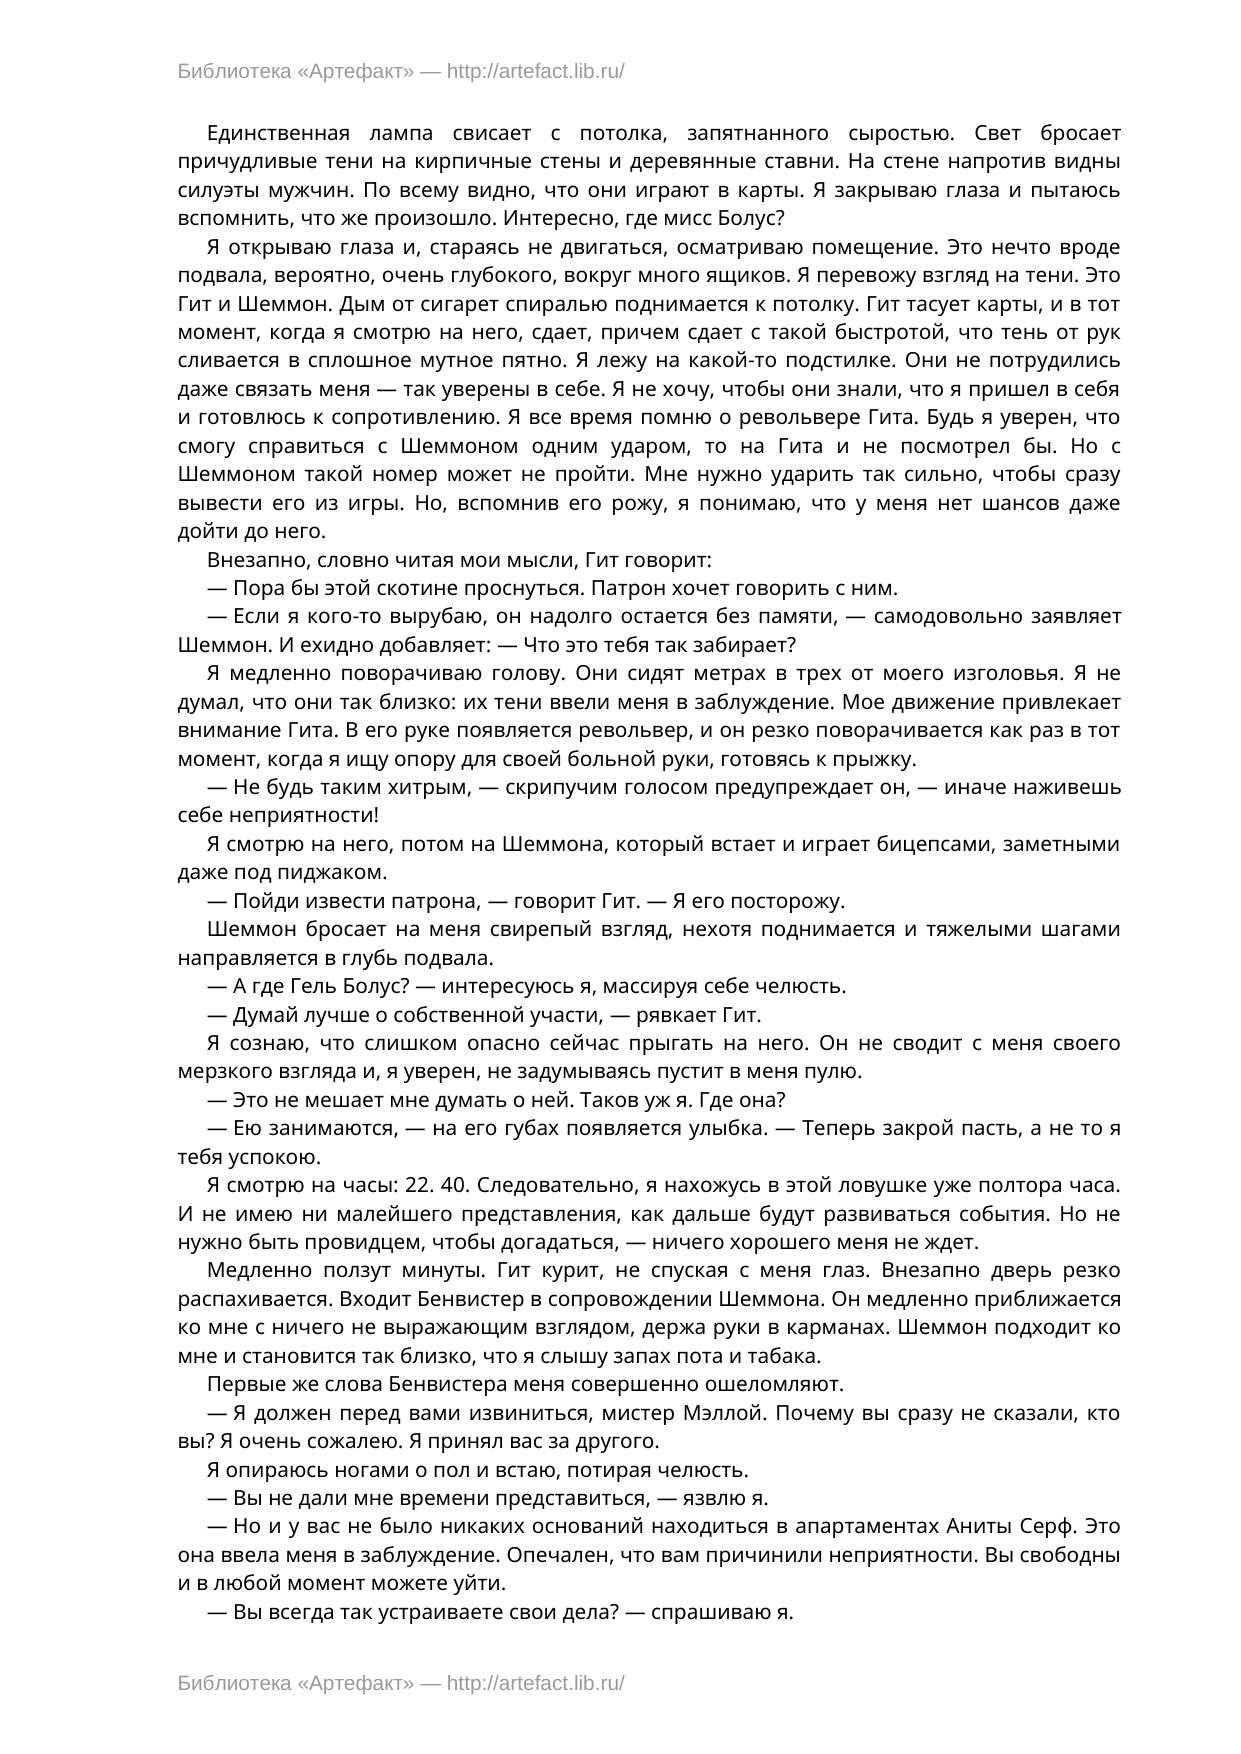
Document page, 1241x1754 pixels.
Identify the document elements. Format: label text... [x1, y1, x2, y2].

text — Вы всегда так устраиваете свои дела? — спрашиваю я. [177, 1597, 1122, 1625]
text — Это не мешает мне думать о ней. Таков уж я. Где она? [177, 1085, 1122, 1113]
text — Пойди извести патрона, — говорит Гит. — Я его посторожу. [177, 886, 1122, 914]
text Я медленно поворачиваю голову. Они сидят метрах в трех от моего изголовья. Я не думал, что они так близко: их тени ввели меня в заблуждение. Мое движение привлекает внимание Гита. В его руке появляется револьвер, и он резко поворачивается как раз в тот момент, когда я ищу опору для своей больной руки, готовясь к прыжку. [177, 658, 1122, 772]
text Первые же слова Бенвистера меня совершенно ошеломляют. [177, 1369, 1122, 1398]
text Шеммон бросает на меня свирепый взгляд, нехотя поднимается и тяжелыми шагами направляется в глубь подвала. [177, 914, 1122, 971]
text — Не будь таким хитрым, — скрипучим голосом предупреждает он, — иначе наживешь себе неприятности! [177, 772, 1122, 829]
text — Вы не дали мне времени представиться, — язвлю я. [177, 1483, 1122, 1512]
text Внезапно, словно читая мои мысли, Гит говорит: [177, 545, 1122, 573]
text Единственная лампа свисает с потолка, запятнанного сыростью. Свет бросает причудливые тени на кирпичные стены и деревянные ставни. На стене напротив видны силуэты мужчин. По всему видно, что они играют в карты. Я закрываю глаза и пытаюсь вспомнить, что же произошло. Интересно, где мисс Болус? [177, 118, 1122, 232]
text — А где Гель Болус? — интересуюсь я, массируя себе челюсть. [177, 971, 1122, 1000]
text — Если я кого-то вырубаю, он надолго остается без памяти, — самодовольно заявляет Шеммон. И ехидно добавляет: — Что это тебя так забирает? [177, 602, 1122, 658]
text — Пора бы этой скотине проснуться. Патрон хочет говорить с ним. [177, 573, 1122, 602]
text Я смотрю на часы: 22. 40. Следовательно, я нахожусь в этой ловушке уже полтора часа. И не имею ни малейшего представления, как дальше будут развиваться события. Но не нужно быть провидцем, чтобы догадаться, — ничего хорошего меня не ждет. [177, 1170, 1122, 1256]
text — Но и у вас не было никаких оснований находиться в апартаментах Аниты Серф. Это она ввела меня в заблуждение. Опечален, что вам причинили неприятности. Вы свободны и в любой момент можете уйти. [177, 1512, 1122, 1597]
text — Ею занимаются, — на его губах появляется улыбка. — Теперь закрой пасть, а не то я тебя успокою. [177, 1113, 1122, 1170]
text Я сознаю, что слишком опасно сейчас прыгать на него. Он не сводит с меня своего мерзкого взгляда и, я уверен, не задумываясь пустит в меня пулю. [177, 1028, 1122, 1085]
text Я опираюсь ногами о пол и встаю, потирая челюсть. [177, 1455, 1122, 1483]
text — Я должен перед вами извиниться, мистер Мэллой. Почему вы сразу не сказали, кто вы? Я очень сожалею. Я принял вас за другого. [177, 1398, 1122, 1455]
text Медленно ползут минуты. Гит курит, не спуская с меня глаз. Внезапно дверь резко распахивается. Входит Бенвистер в сопровождении Шеммона. Он медленно приближается ко мне с ничего не выражающим взглядом, держа руки в карманах. Шеммон подходит ко мне и становится так близко, что я слышу запах пота и табака. [177, 1256, 1122, 1369]
text — Думай лучше о собственной участи, — рявкает Гит. [177, 1000, 1122, 1028]
text Я открываю глаза и, стараясь не двигаться, осматриваю помещение. Это нечто вроде подвала, вероятно, очень глубокого, вокруг много ящиков. Я перевожу взгляд на тени. Это Гит и Шеммон. Дым от сигарет спиралью поднимается к потолку. Гит тасует карты, и в тот момент, когда я смотрю на него, сдает, причем сдает с такой быстротой, что тень от рук сливается в сплошное мутное пятно. Я лежу на какой-то подстилке. Они не потрудились даже связать меня — так уверены в себе. Я не хочу, чтобы они знали, что я пришел в себя и готовлюсь к сопротивлению. Я все время помню о револьвере Гита. Будь я уверен, что смогу справиться с Шеммоном одним ударом, то на Гита и не посмотрел бы. Но с Шеммоном такой номер может не пройти. Мне нужно ударить так сильно, чтобы сразу вывести его из игры. Но, вспомнив его рожу, я понимаю, что у меня нет шансов даже дойти до него. [177, 232, 1122, 545]
text Я смотрю на него, потом на Шеммона, который встает и играет бицепсами, заметными даже под пиджаком. [177, 829, 1122, 886]
